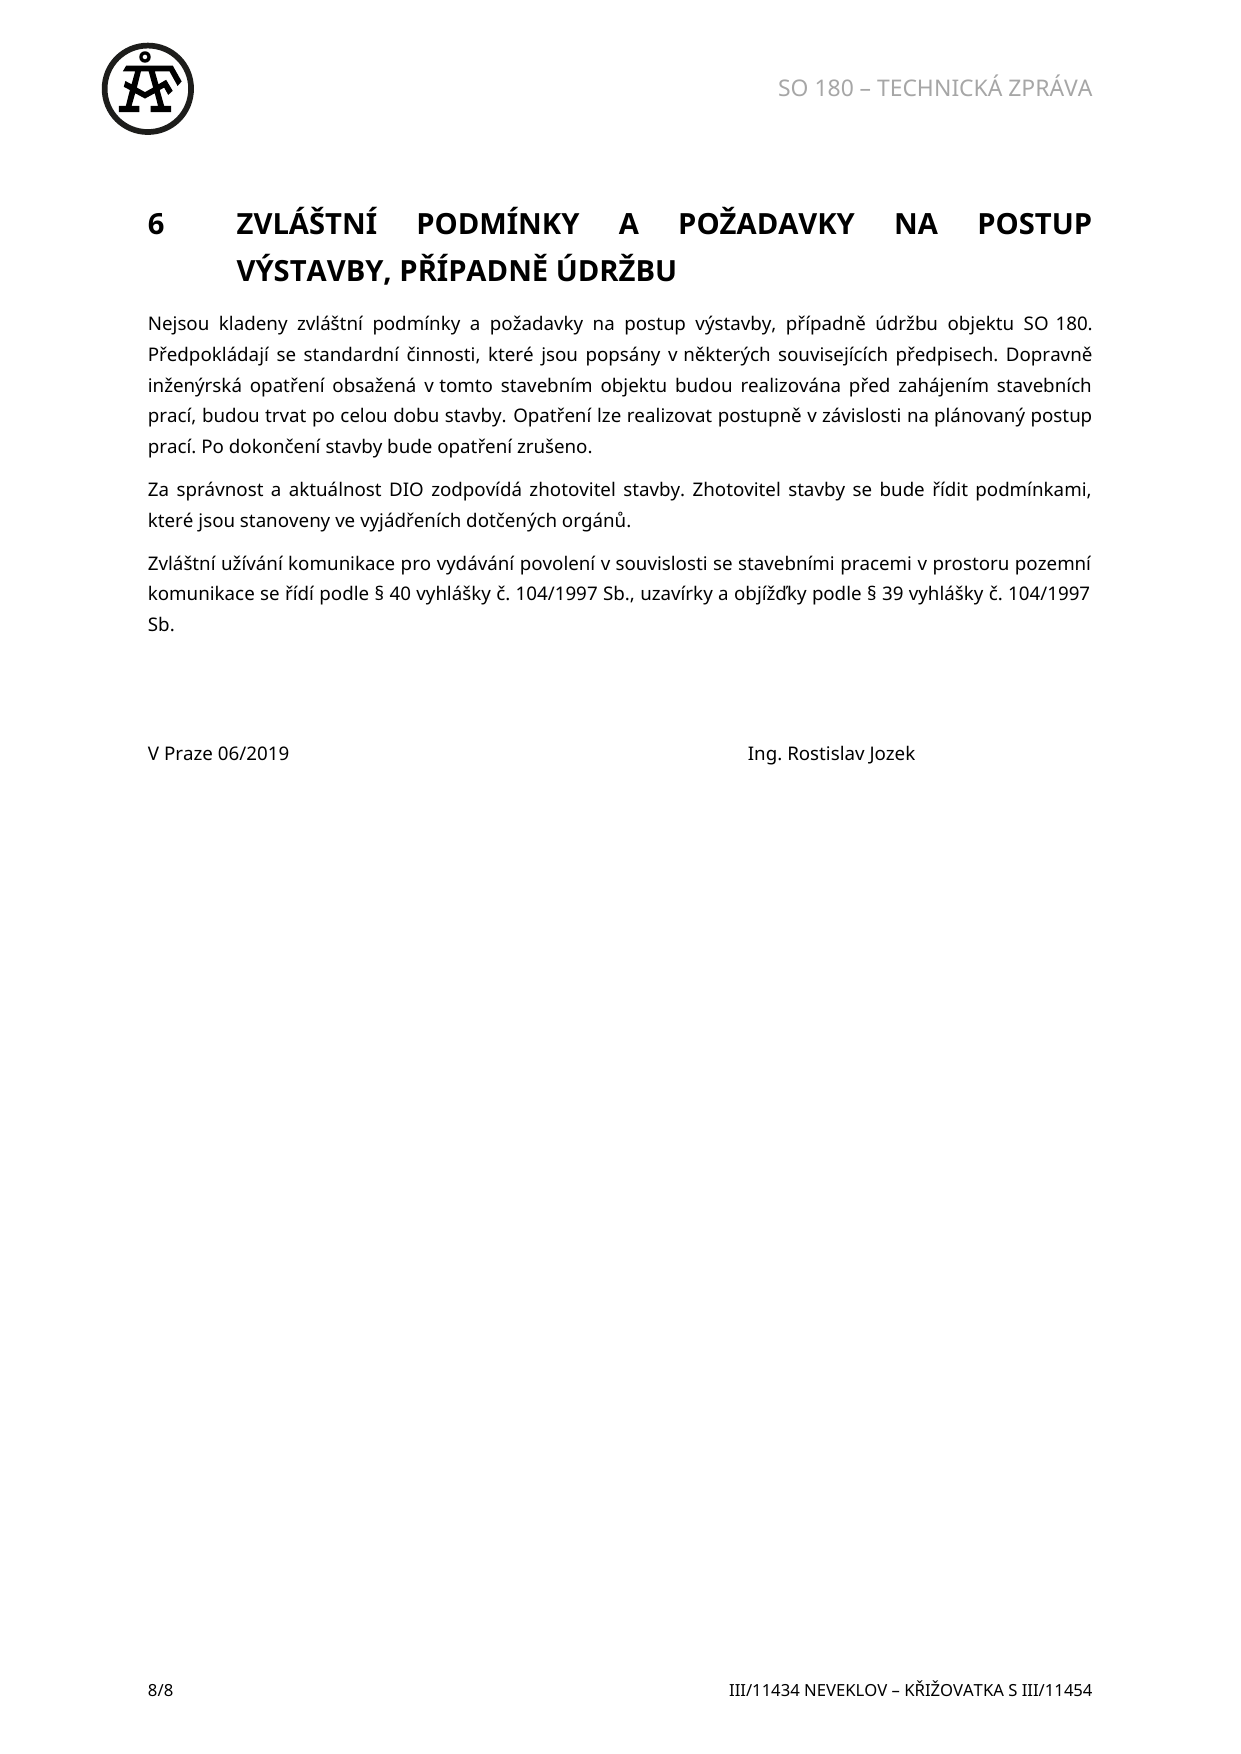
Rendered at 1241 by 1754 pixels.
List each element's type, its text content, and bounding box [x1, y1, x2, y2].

text V Praze 06/2019 Ing. Rostislav Jozek [148, 741, 1092, 766]
text Za správnost a aktuálnost DIO zodpovídá zhotovitel stavby. Zhotovitel stavby se bude řídit podmínkami, které jsou stanoveny ve vyjádřeních dotčených orgánů. [148, 476, 1092, 532]
text Zvláštní užívání komunikace pro vydávání povolení v souvislosti se stavebními pracemi v prostoru pozemní komunikace se řídí podle § 40 vyhlášky č. 104/1997 Sb., uzavírky a objížďky podle § 39 vyhlášky č. 104/1997 Sb. [148, 550, 1092, 637]
subtitle Zvláštní podmínky a požadavky na postup výstavby, případně údržbu [148, 203, 1092, 290]
text Nejsou kladeny zvláštní podmínky a požadavky na postup výstavby, případně údržbu objektu SO 180. Předpokládají se standardní činnosti, které jsou popsány v některých souvisejících předpisech. Dopravně inženýrská opatření obsažená v tomto stavebním objektu budou realizována před zahájením stavebních prací, budou trvat po celou dobu stavby. Opatření lze realizovat postupně v závislosti na plánovaný postup prací. Po dokončení stavby bude opatření zrušeno. [148, 311, 1092, 459]
